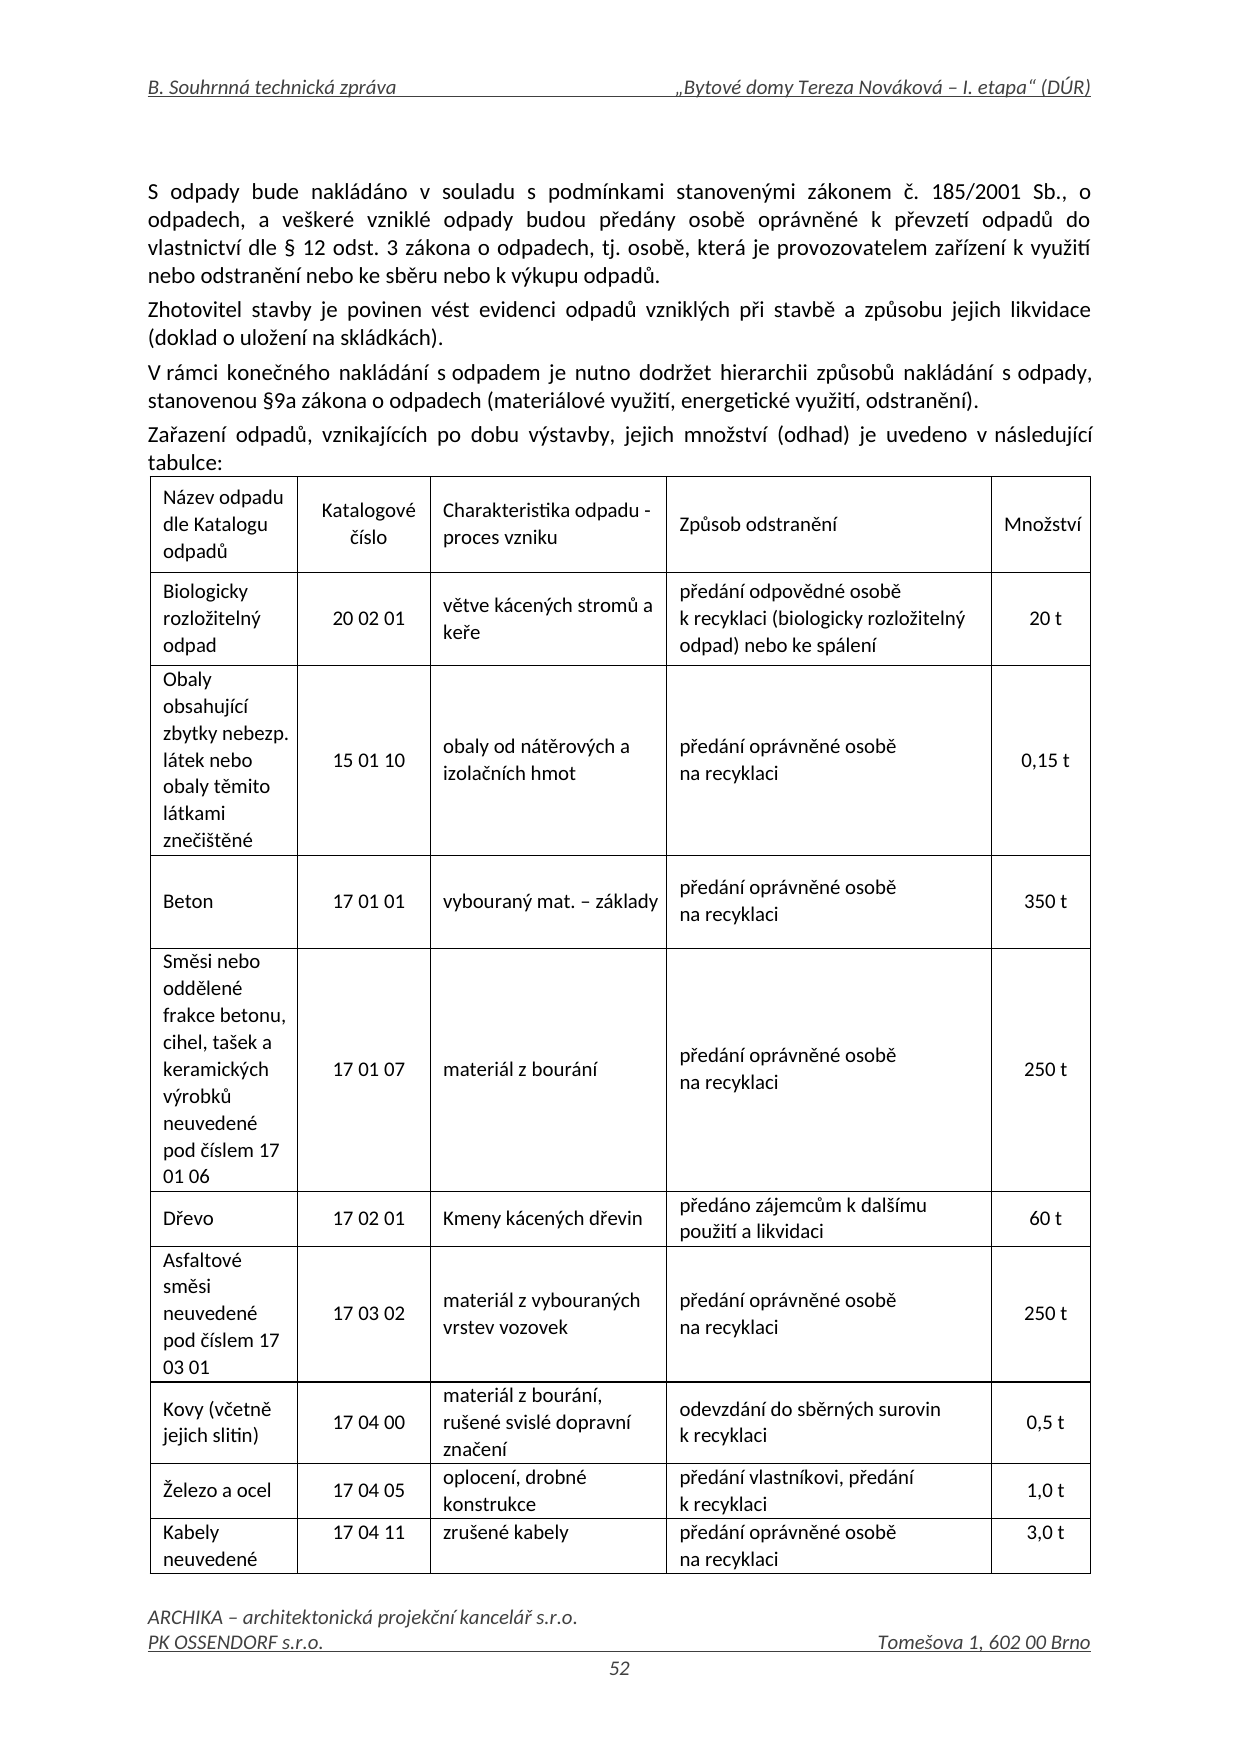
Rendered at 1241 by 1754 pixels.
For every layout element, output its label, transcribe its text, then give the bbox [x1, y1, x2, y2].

table_cell 17 01 07 [298, 949, 430, 1191]
table_cell 20 t [992, 573, 1090, 665]
table_cell 17 02 01 [298, 1192, 430, 1246]
table_header Způsob odstranění [667, 477, 991, 572]
table_cell 1,0 t [992, 1464, 1090, 1518]
table_header Název odpadu dle Katalogu odpadů [151, 477, 297, 572]
table_cell předání vlastníkovi, předání k recyklaci [667, 1464, 991, 1518]
table_cell 250 t [992, 1247, 1090, 1381]
table_cell 250 t [992, 949, 1090, 1191]
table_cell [667, 1519, 991, 1573]
table_cell předání odpovědné osobě k recyklaci (biologicky rozložitelný odpad) nebo ke spálení [667, 573, 991, 665]
table_cell 17 04 11 [298, 1519, 430, 1573]
table_cell materiál z bourání [431, 949, 666, 1191]
table_cell 17 04 00 [298, 1383, 430, 1463]
table_cell Železo a ocel [151, 1464, 297, 1518]
table_cell 15 01 10 [298, 666, 430, 854]
table_cell předání oprávněné osobě na recyklaci [667, 666, 991, 854]
table_cell Biologicky rozložitelný odpad [151, 573, 297, 665]
text S odpady bude nakládáno v souladu s podmínkami stanovenými zákonem č. 185/2001 Sb., o odpadech, a veškeré vzniklé odpady budou předány osobě oprávněné k převzetí odpadů do vlastnictví dle § 12 odst. 3 zákona o odpadech, tj. osobě, která je provozovatelem zařízení k využití nebo odstranění nebo ke sběru nebo k výkupu odpadů. [148, 177, 1092, 289]
table_cell 3,0 t [992, 1519, 1090, 1573]
table_cell 17 03 02 [298, 1247, 430, 1381]
table_cell 0,5 t [992, 1383, 1090, 1463]
table_cell 60 t [992, 1192, 1090, 1246]
table_cell oplocení, drobné konstrukce [431, 1464, 666, 1518]
table_cell předání oprávněné osobě na recyklaci [667, 1247, 991, 1381]
table_cell materiál z bourání, rušené svislé dopravní značení [431, 1383, 666, 1463]
table_cell 0,15 t [992, 666, 1090, 854]
table_header Katalogové číslo [298, 477, 430, 572]
table_cell odevzdání do sběrných surovin k recyklaci [667, 1383, 991, 1463]
text Zhotovitel stavby je povinen vést evidenci odpadů vzniklých při stavbě a způsobu jejich likvidace (doklad o uložení na skládkách). [148, 296, 1092, 352]
table_cell Asfaltové směsi neuvedené pod číslem 17 03 01 [151, 1247, 297, 1381]
table_cell větve kácených stromů a keře [431, 573, 666, 665]
table_cell 20 02 01 [298, 573, 430, 665]
table_cell obaly od nátěrových a izolačních hmot [431, 666, 666, 854]
table_cell předání oprávněné osobě na recyklaci [667, 856, 991, 948]
table_cell Kmeny kácených dřevin [431, 1192, 666, 1246]
table_header Charakteristika odpadu - proces vzniku [431, 477, 666, 572]
table_header Množství [992, 477, 1090, 572]
table_cell 17 01 01 [298, 856, 430, 948]
table_cell Obaly obsahující zbytky nebezp. látek nebo obaly těmito látkami znečištěné [151, 666, 297, 854]
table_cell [151, 1519, 297, 1573]
table_cell předáno zájemcům k dalšímu použití a likvidaci [667, 1192, 991, 1246]
text Zařazení odpadů, vznikajících po dobu výstavby, jejich množství (odhad) je uvedeno v následující tabulce: [148, 420, 1092, 476]
table_cell 350 t [992, 856, 1090, 948]
table_cell zrušené kabely [431, 1519, 666, 1573]
table_cell materiál z vybouraných vrstev vozovek [431, 1247, 666, 1381]
table_cell Směsi nebo oddělené frakce betonu, cihel, tašek a keramických výrobků neuvedené pod číslem 17 01 06 [151, 949, 297, 1191]
table_cell vybouraný mat. – základy [431, 856, 666, 948]
table_cell Beton [151, 856, 297, 948]
table_cell 17 04 05 [298, 1464, 430, 1518]
text V rámci konečného nakládání s odpadem je nutno dodržet hierarchii způsobů nakládání s odpady, stanovenou §9a zákona o odpadech (materiálové využití, energetické využití, odstranění). [148, 358, 1092, 414]
table_cell Kovy (včetně jejich slitin) [151, 1383, 297, 1463]
table_cell předání oprávněné osobě na recyklaci [667, 949, 991, 1191]
table_cell Dřevo [151, 1192, 297, 1246]
